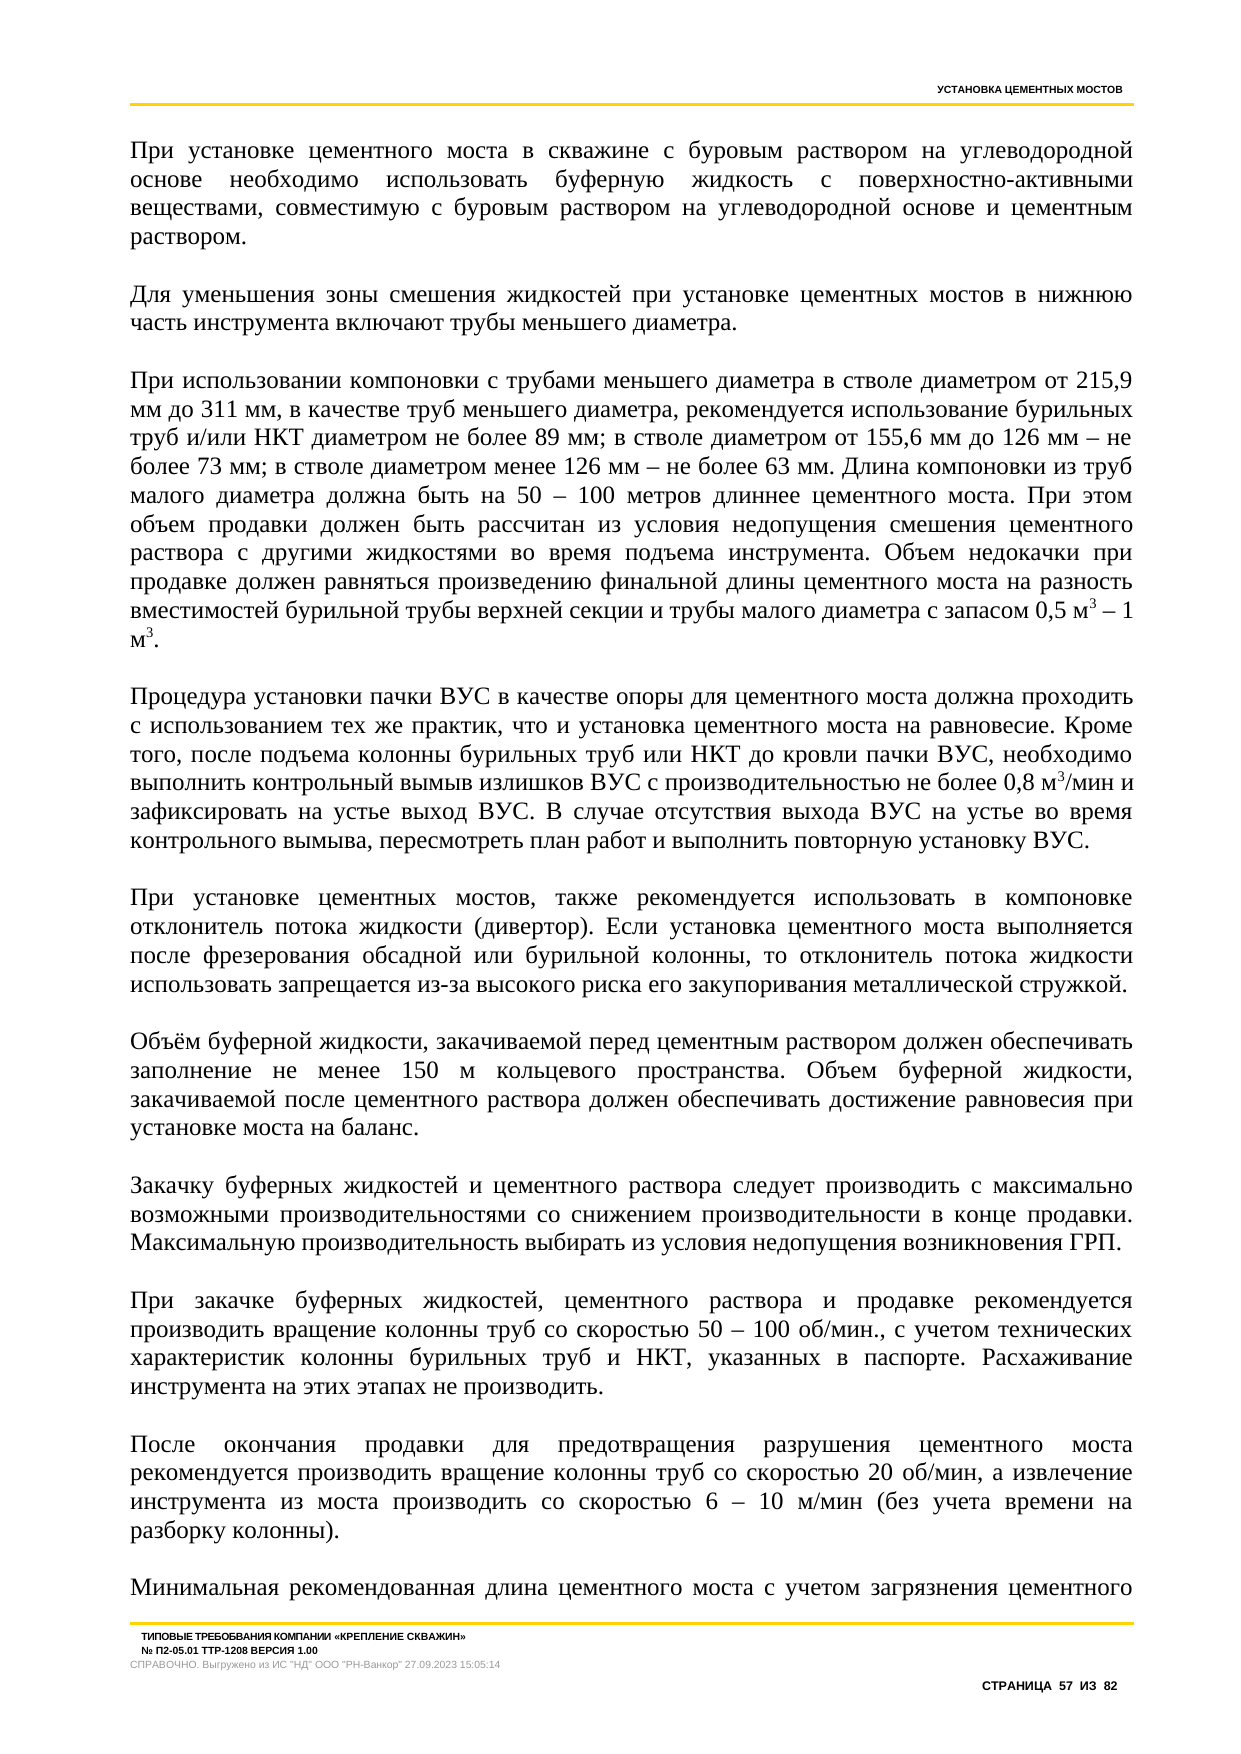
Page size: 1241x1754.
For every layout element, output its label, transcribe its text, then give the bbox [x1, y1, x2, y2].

text Для уменьшения зоны смешения жидкостей при установке цементных мостов в нижнюю часть инструмента включают трубы меньшего диаметра. [130, 279, 1134, 336]
text После окончания продавки для предотвращения разрушения цементного моста рекомендуется производить вращение колонны труб со скоростью 20 об/мин, а извлечение инструмента из моста производить со скоростью 6 – 10 м/мин (без учета времени на разборку колонны). [130, 1429, 1134, 1544]
text При установке цементных мостов, также рекомендуется использовать в компоновке отклонитель потока жидкости (дивертор). Если установка цементного моста выполняется после фрезерования обсадной или бурильной колонны, то отклонитель потока жидкости использовать запрещается из-за высокого риска его закупоривания металлической стружкой. [130, 882, 1134, 997]
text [130, 1572, 1134, 1601]
text Объём буферной жидкости, закачиваемой перед цементным раствором должен обеспечивать заполнение не менее 150 м кольцевого пространства. Объем буферной жидкости, закачиваемой после цементного раствора должен обеспечивать достижение равновесия при установке моста на баланс. [130, 1026, 1134, 1141]
text При закачке буферных жидкостей, цементного раствора и продавке рекомендуется производить вращение колонны труб со скоростью 50 – 100 об/мин., с учетом технических характеристик колонны бурильных труб и НКТ, указанных в паспорте. Расхаживание инструмента на этих этапах не производить. [130, 1285, 1134, 1400]
text При использовании компоновки с трубами меньшего диаметра в стволе диаметром от 215,9 мм до 311 мм, в качестве труб меньшего диаметра, рекомендуется использование бурильных труб и/или НКТ диаметром не более 89 мм; в стволе диаметром от 155,6 мм до 126 мм – не более 73 мм; в стволе диаметром менее 126 мм – не более 63 мм. Длина компоновки из труб малого диаметра должна быть на 50 – 100 метров длиннее цементного моста. При этом объем продавки должен быть рассчитан из условия недопущения смешения цементного раствора с другими жидкостями во время подъема инструмента. Объем недокачки при продавке должен равняться произведению финальной длины цементного моста на разность вместимостей бурильной трубы верхней секции и трубы малого диаметра с запасом 0,5 м3 – 1 м3. [130, 365, 1134, 652]
text Процедура установки пачки ВУС в качестве опоры для цементного моста должна проходить с использованием тех же практик, что и установка цементного моста на равновесие. Кроме того, после подъема колонны бурильных труб или НКТ до кровли пачки ВУС, необходимо выполнить контрольный вымыв излишков ВУС с производительностью не более 0,8 м3/мин и зафиксировать на устье выход ВУС. В случае отсутствия выхода ВУС на устье во время контрольного вымыва, пересмотреть план работ и выполнить повторную установку ВУС. [130, 681, 1134, 854]
text Закачку буферных жидкостей и цементного раствора следует производить с максимально возможными производительностями со снижением производительности в конце продавки. Максимальную производительность выбирать из условия недопущения возникновения ГРП. [130, 1170, 1134, 1256]
text При установке цементного моста в скважине с буровым раствором на углеводородной основе необходимо использовать буферную жидкость с поверхностно-активными веществами, совместимую с буровым раствором на углеводородной основе и цементным раствором. [130, 135, 1134, 250]
